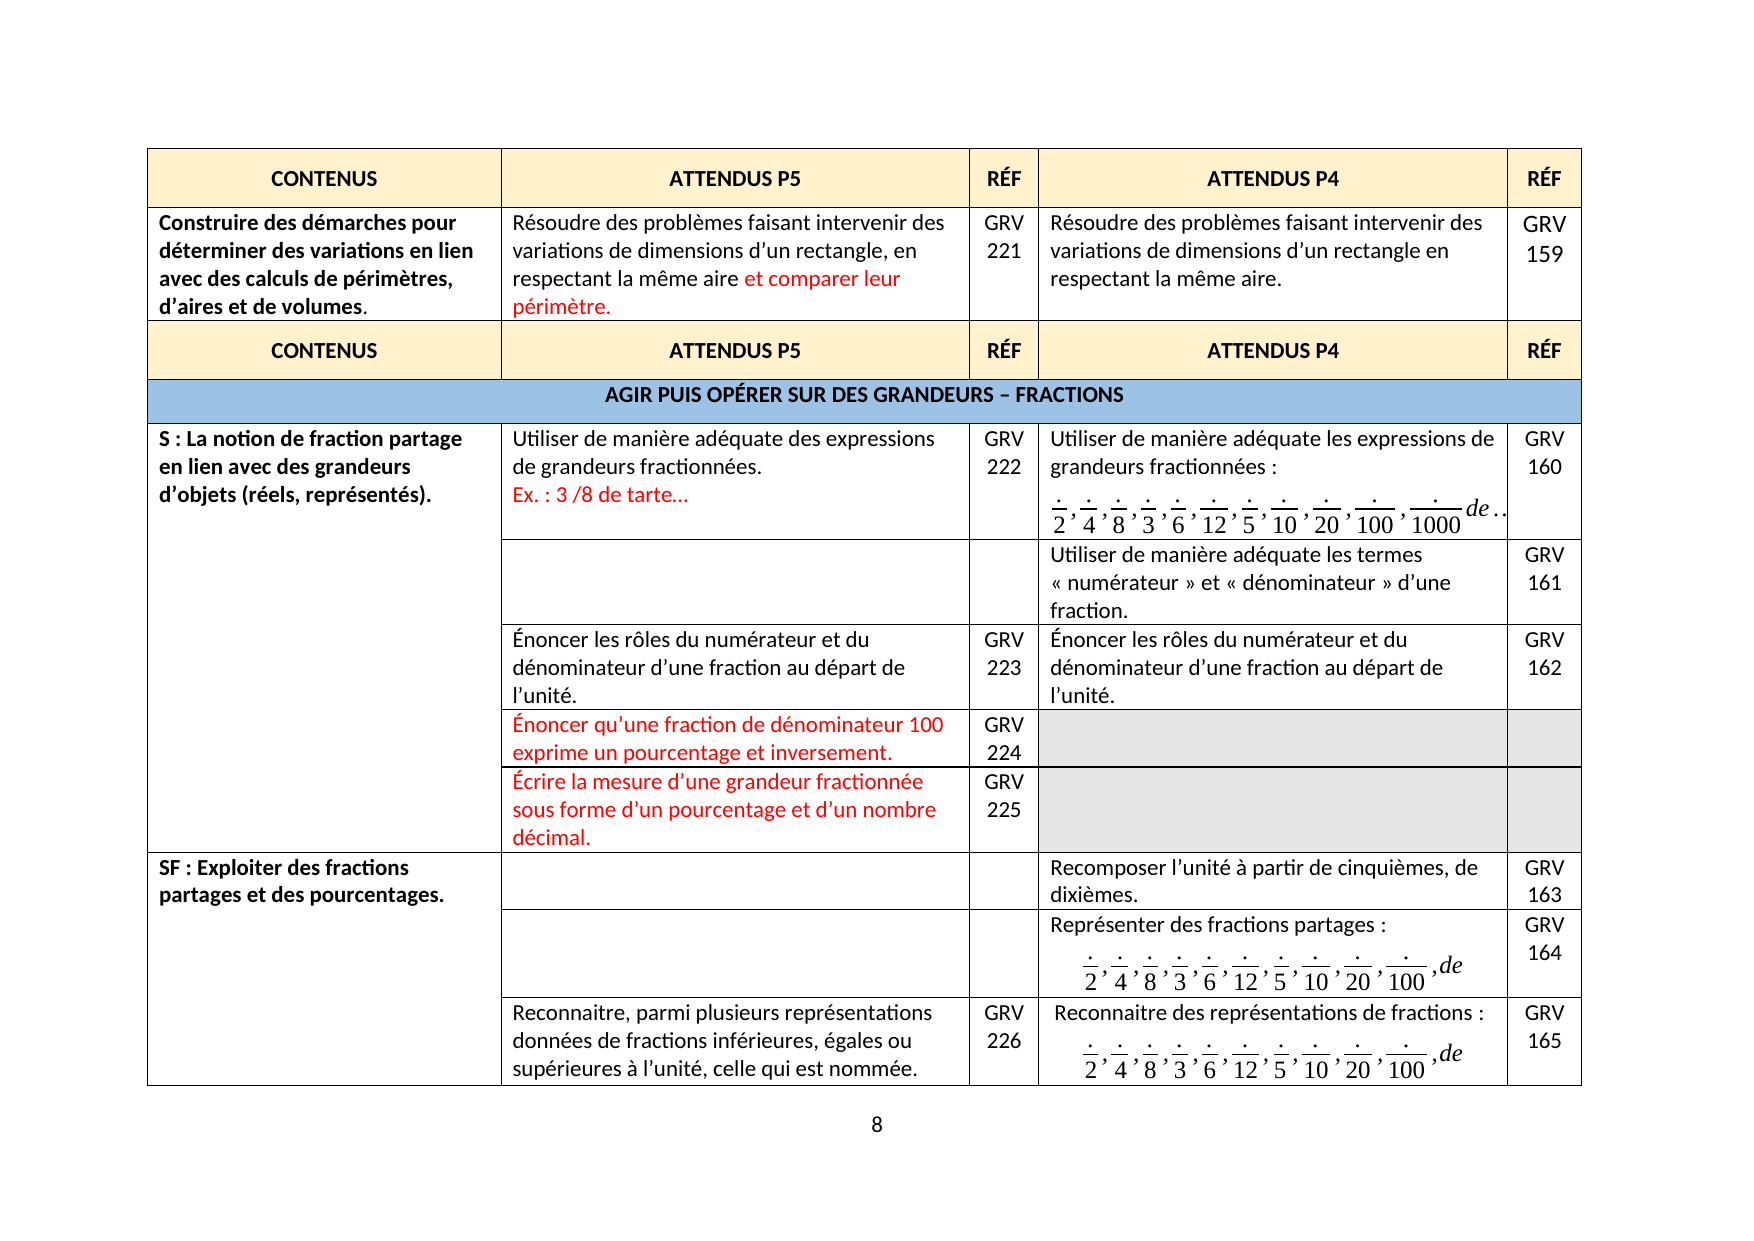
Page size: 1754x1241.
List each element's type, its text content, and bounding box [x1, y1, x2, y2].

table_cell Reconnaitre, parmi plusieurs représentations données de fractions inférieures, égales ou supérieures à l’unité, celle qui est nommée. [502, 998, 969, 1085]
table_header ATTENDUS P5 [502, 149, 969, 207]
table_cell GRV 161 [1508, 540, 1581, 624]
table_cell SF : Exploiter des fractions partages et des pourcentages. [148, 853, 501, 1085]
table_cell GRV 165 [1508, 998, 1581, 1085]
table_cell GRV 159 [1508, 208, 1581, 320]
table_cell S : La notion de fraction partage en lien avec des grandeurs d’objets (réels, représentés). [148, 424, 501, 852]
table_cell Représenter des fractions partages : [1039, 910, 1507, 997]
table_cell [1508, 710, 1581, 766]
table_cell GRV 162 [1508, 625, 1581, 709]
table_cell Utiliser de manière adéquate les expressions de grandeurs fractionnées : [1039, 424, 1507, 539]
table_cell [970, 540, 1038, 624]
table_cell GRV 224 [970, 710, 1038, 766]
table_header CONTENUS [148, 149, 501, 207]
table_header RÉF [970, 149, 1038, 207]
table_cell [1039, 768, 1507, 852]
table_cell GRV 221 [970, 208, 1038, 320]
table_cell Utiliser de manière adéquate des expressions de grandeurs fractionnées. Ex. : 3 /8 de tarte… [502, 424, 969, 539]
table_header RÉF [1508, 149, 1581, 207]
table_cell [502, 540, 969, 624]
table_cell Écrire la mesure d’une grandeur fractionnée sous forme d’un pourcentage et d’un nombre décimal. [502, 768, 969, 852]
table_cell Recomposer l’unité à partir de cinquièmes, de dixièmes. [1039, 853, 1507, 909]
table_cell Construire des démarches pour déterminer des variations en lien avec des calculs de périmètres, d’aires et de volumes. [148, 208, 501, 320]
table_cell CONTENUS [148, 321, 501, 379]
table_cell GRV 164 [1508, 910, 1581, 997]
table_cell [502, 853, 969, 909]
table_cell Utiliser de manière adéquate les termes « numérateur » et « dénominateur » d’une fraction. [1039, 540, 1507, 624]
table_cell Résoudre des problèmes faisant intervenir des variations de dimensions d’un rectangle, en respectant la même aire et comparer leur périmètre. [502, 208, 969, 320]
table_cell [970, 910, 1038, 997]
table_cell Énoncer qu’une fraction de dénominateur 100 exprime un pourcentage et inversement. [502, 710, 969, 766]
table_cell Résoudre des problèmes faisant intervenir des variations de dimensions d’un rectangle en respectant la même aire. [1039, 208, 1507, 320]
table_cell RÉF [1508, 321, 1581, 379]
table_cell [502, 910, 969, 997]
table_header ATTENDUS P4 [1039, 149, 1507, 207]
table_cell ATTENDUS P5 [502, 321, 969, 379]
table_cell GRV 225 [970, 768, 1038, 852]
table_cell Énoncer les rôles du numérateur et du dénominateur d’une fraction au départ de l’unité. [1039, 625, 1507, 709]
table_cell [970, 853, 1038, 909]
table_cell GRV 222 [970, 424, 1038, 539]
table_cell Reconnaitre des représentations de fractions : [1039, 998, 1507, 1085]
table_cell AGIR PUIS OPÉRER SUR DES GRANDEURS – FRACTIONS [148, 380, 1581, 423]
table_cell GRV 160 [1508, 424, 1581, 539]
table_cell GRV 223 [970, 625, 1038, 709]
table_cell [1508, 768, 1581, 852]
table_cell [1039, 710, 1507, 766]
table_cell ATTENDUS P4 [1039, 321, 1507, 379]
table_cell Énoncer les rôles du numérateur et du dénominateur d’une fraction au départ de l’unité. [502, 625, 969, 709]
table_cell RÉF [970, 321, 1038, 379]
table_cell GRV 226 [970, 998, 1038, 1085]
table_cell GRV 163 [1508, 853, 1581, 909]
